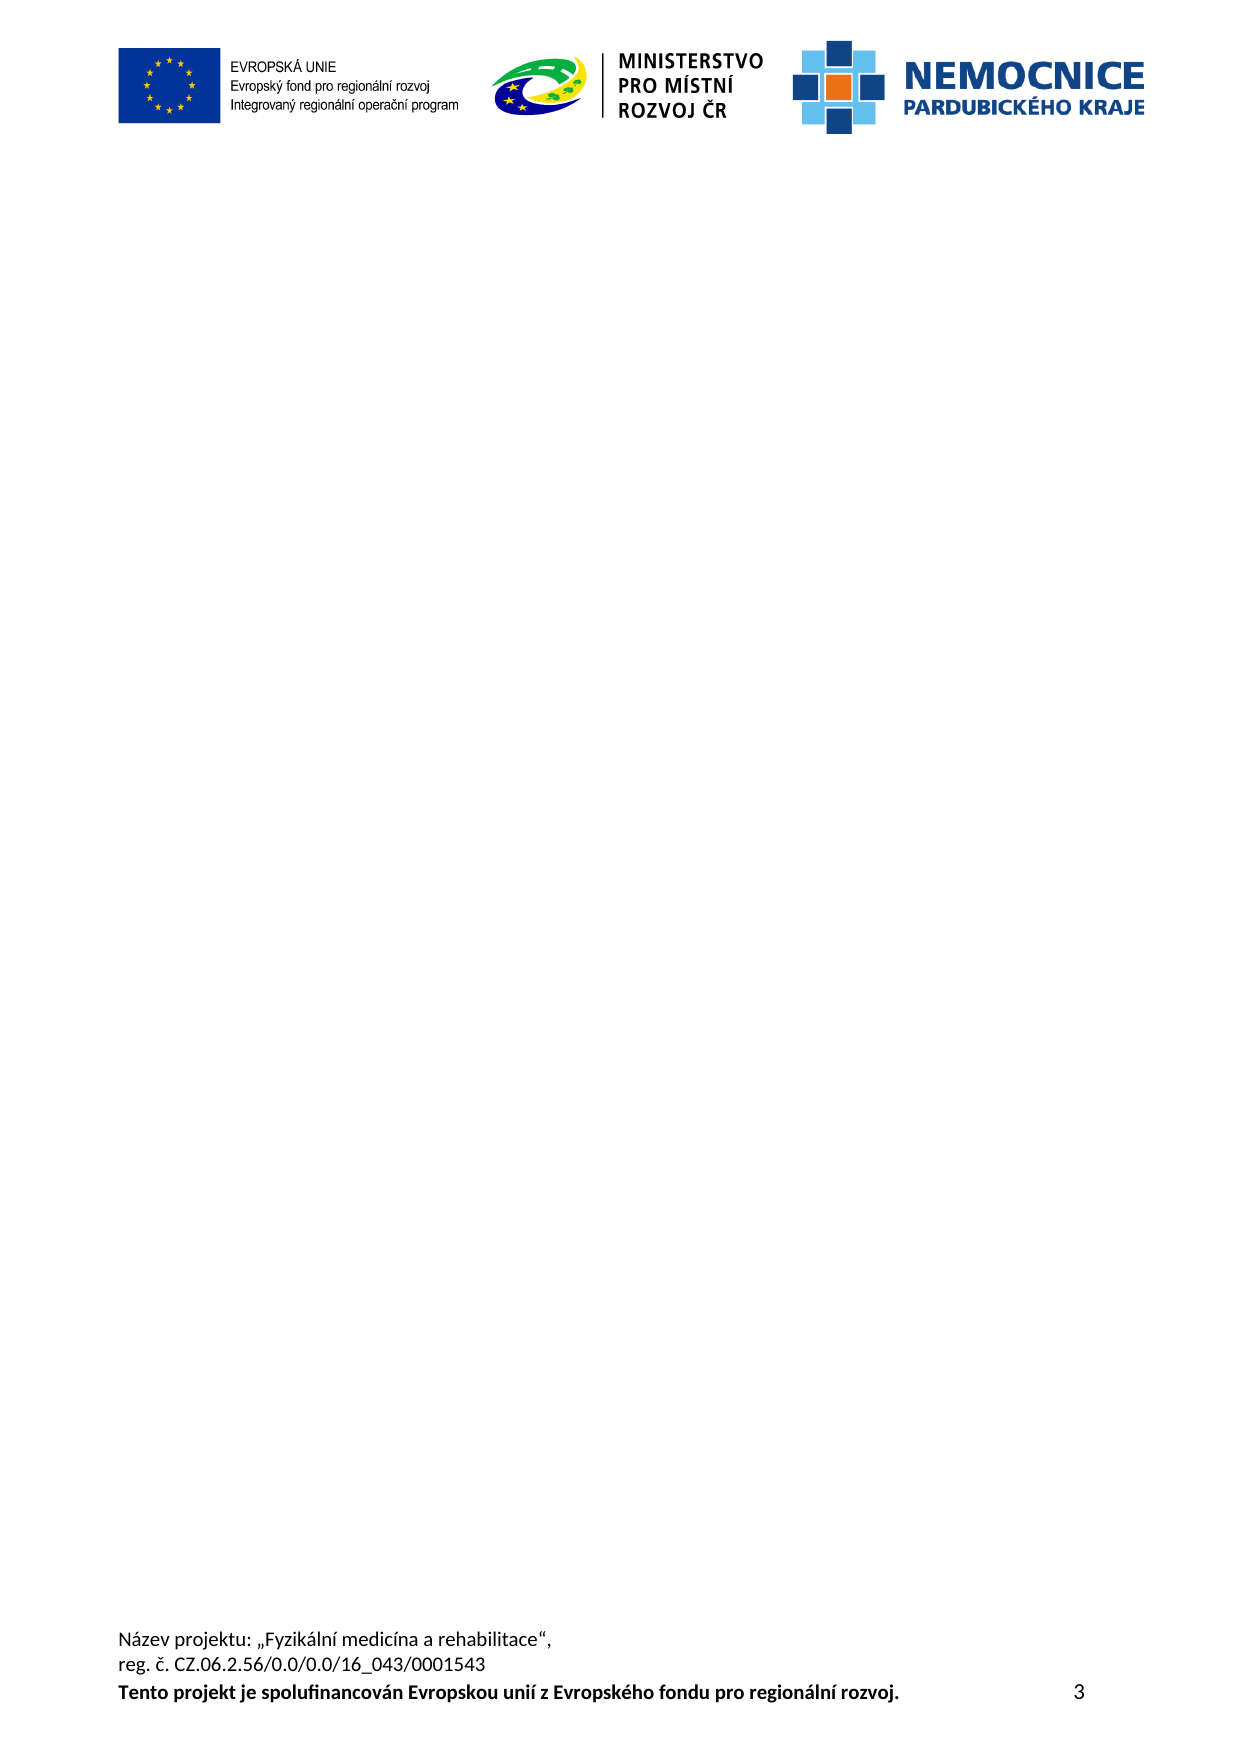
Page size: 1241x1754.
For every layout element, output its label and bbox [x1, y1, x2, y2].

picture [96, 22, 785, 148]
picture [791, 39, 1145, 135]
